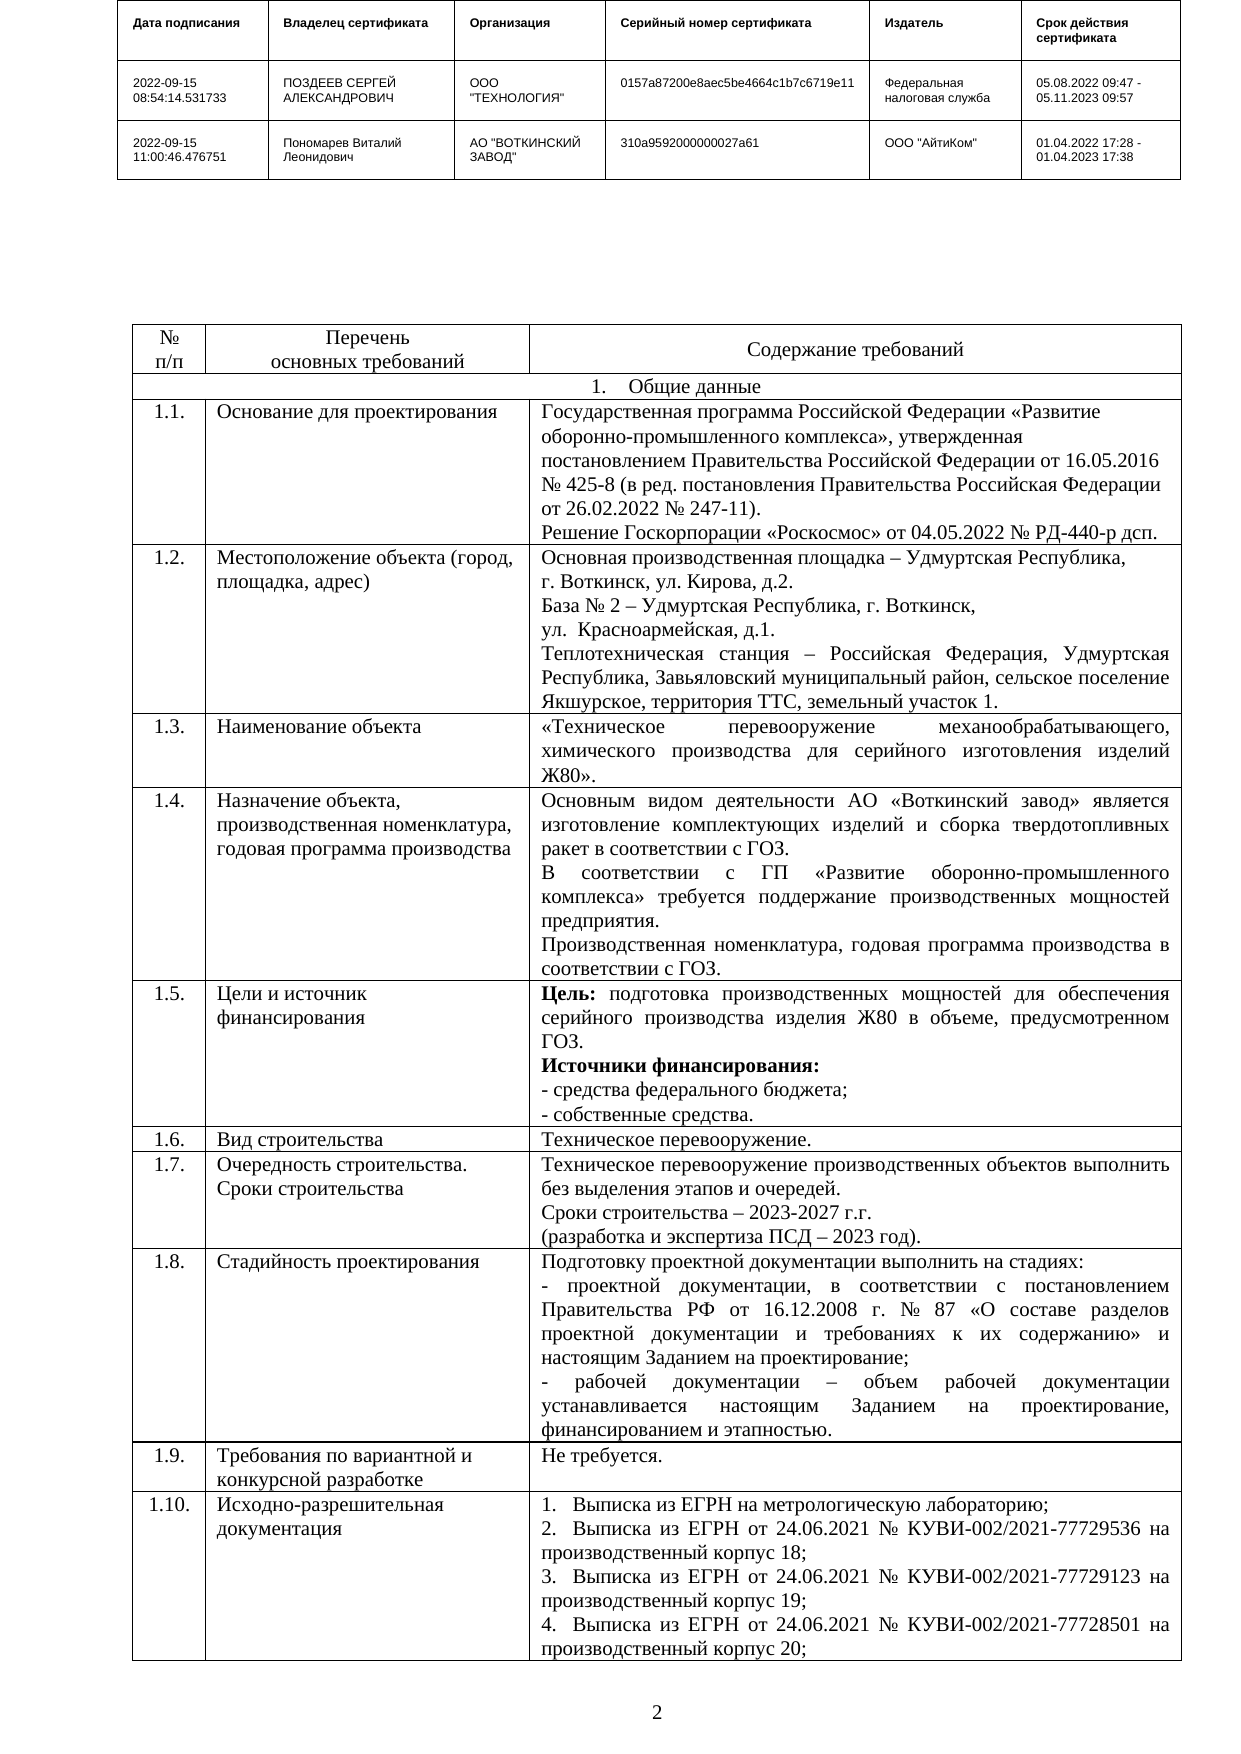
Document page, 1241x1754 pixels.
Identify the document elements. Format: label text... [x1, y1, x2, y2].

table_cell Техническое перевооружение производственных объектов выполнить без выделения этапов и очередей. Сроки строительства – 2023-2027 г.г. (разработка и экспертиза ПСД – 2023 год). [530, 1152, 1181, 1248]
table_cell 1.7. [133, 1152, 205, 1248]
table_cell Местоположение объекта (город, площадка, адрес) [206, 545, 529, 713]
table_cell Назначение объекта, производственная номенклатура, годовая программа производства [206, 788, 529, 980]
table_cell 1.5. [133, 981, 205, 1126]
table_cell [530, 1492, 1181, 1660]
table_cell Цель: подготовка производственных мощностей для обеспечения серийного производства изделия Ж80 в объеме, предусмотренном ГОЗ. Источники финансирования: - средства федерального бюджета; - собственные средства. [530, 981, 1181, 1126]
table_cell 1.4. [133, 788, 205, 980]
table_cell Требования по вариантной и конкурсной разработке [206, 1443, 529, 1491]
table_cell 1.8. [133, 1249, 205, 1441]
table_cell 1.2. [133, 545, 205, 713]
table_cell Вид строительства [206, 1127, 529, 1151]
table_header Перечень основных требований [206, 325, 529, 373]
table_cell Подготовку проектной документации выполнить на стадиях: - проектной документации, в соответствии с постановлением Правительства РФ от 16.12.2008 г. № 87 «О составе разделов проектной документации и требованиях к их содержанию» и настоящим Заданием на проектирование; - рабочей документации – объем рабочей документации устанавливается настоящим Заданием на проектирование, финансированием и этапностью. [530, 1249, 1181, 1441]
table_cell Стадийность проектирования [206, 1249, 529, 1441]
table_header № п/п [133, 325, 205, 373]
table_cell Основная производственная площадка – Удмуртская Республика, г. Воткинск, ул. Кирова, д.2. База № 2 – Удмуртская Республика, г. Воткинск, ул. Красноармейская, д.1. Теплотехническая станция – Российская Федерация, Удмуртская Республика, Завьяловский муниципальный район, сельское поселение Якшурское, территория ТТС, земельный участок 1. [530, 545, 1181, 713]
table_header Содержание требований [530, 325, 1181, 373]
table_cell 1.1. [133, 400, 205, 544]
table_cell Государственная программа Российской Федерации «Развитие оборонно-промышленного комплекса», утвержденная постановлением Правительства Российской Федерации от 16.05.2016 № 425-8 (в ред. постановления Правительства Российская Федерации от 26.02.2022 № 247-11). Решение Госкорпорации «Роскосмос» от 04.05.2022 № РД-440-р дсп. [530, 400, 1181, 544]
table_cell Исходно-разрешительная документация [206, 1492, 529, 1660]
table_cell 1.9. [133, 1443, 205, 1491]
table_cell Цели и источник финансирования [206, 981, 529, 1126]
table_cell Техническое перевооружение. [530, 1127, 1181, 1151]
table_cell Основным видом деятельности АО «Воткинский завод» является изготовление комплектующих изделий и сборка твердотопливных ракет в соответствии с ГОЗ. В соответствии с ГП «Развитие оборонно-промышленного комплекса» требуется поддержание производственных мощностей предприятия. Производственная номенклатура, годовая программа производства в соответствии с ГОЗ. [530, 788, 1181, 980]
table_cell Наименование объекта [206, 714, 529, 787]
table_cell 1.6. [133, 1127, 205, 1151]
table_cell Очередность строительства. Сроки строительства [206, 1152, 529, 1248]
table_cell Не требуется. [530, 1443, 1181, 1491]
table_cell Общие данные [133, 374, 1181, 398]
table_cell 1.3. [133, 714, 205, 787]
table_cell 1.10. [133, 1492, 205, 1660]
table_cell «Техническое перевооружение механообрабатывающего, химического производства для серийного изготовления изделий Ж80». [530, 714, 1181, 787]
table_cell Основание для проектирования [206, 400, 529, 544]
